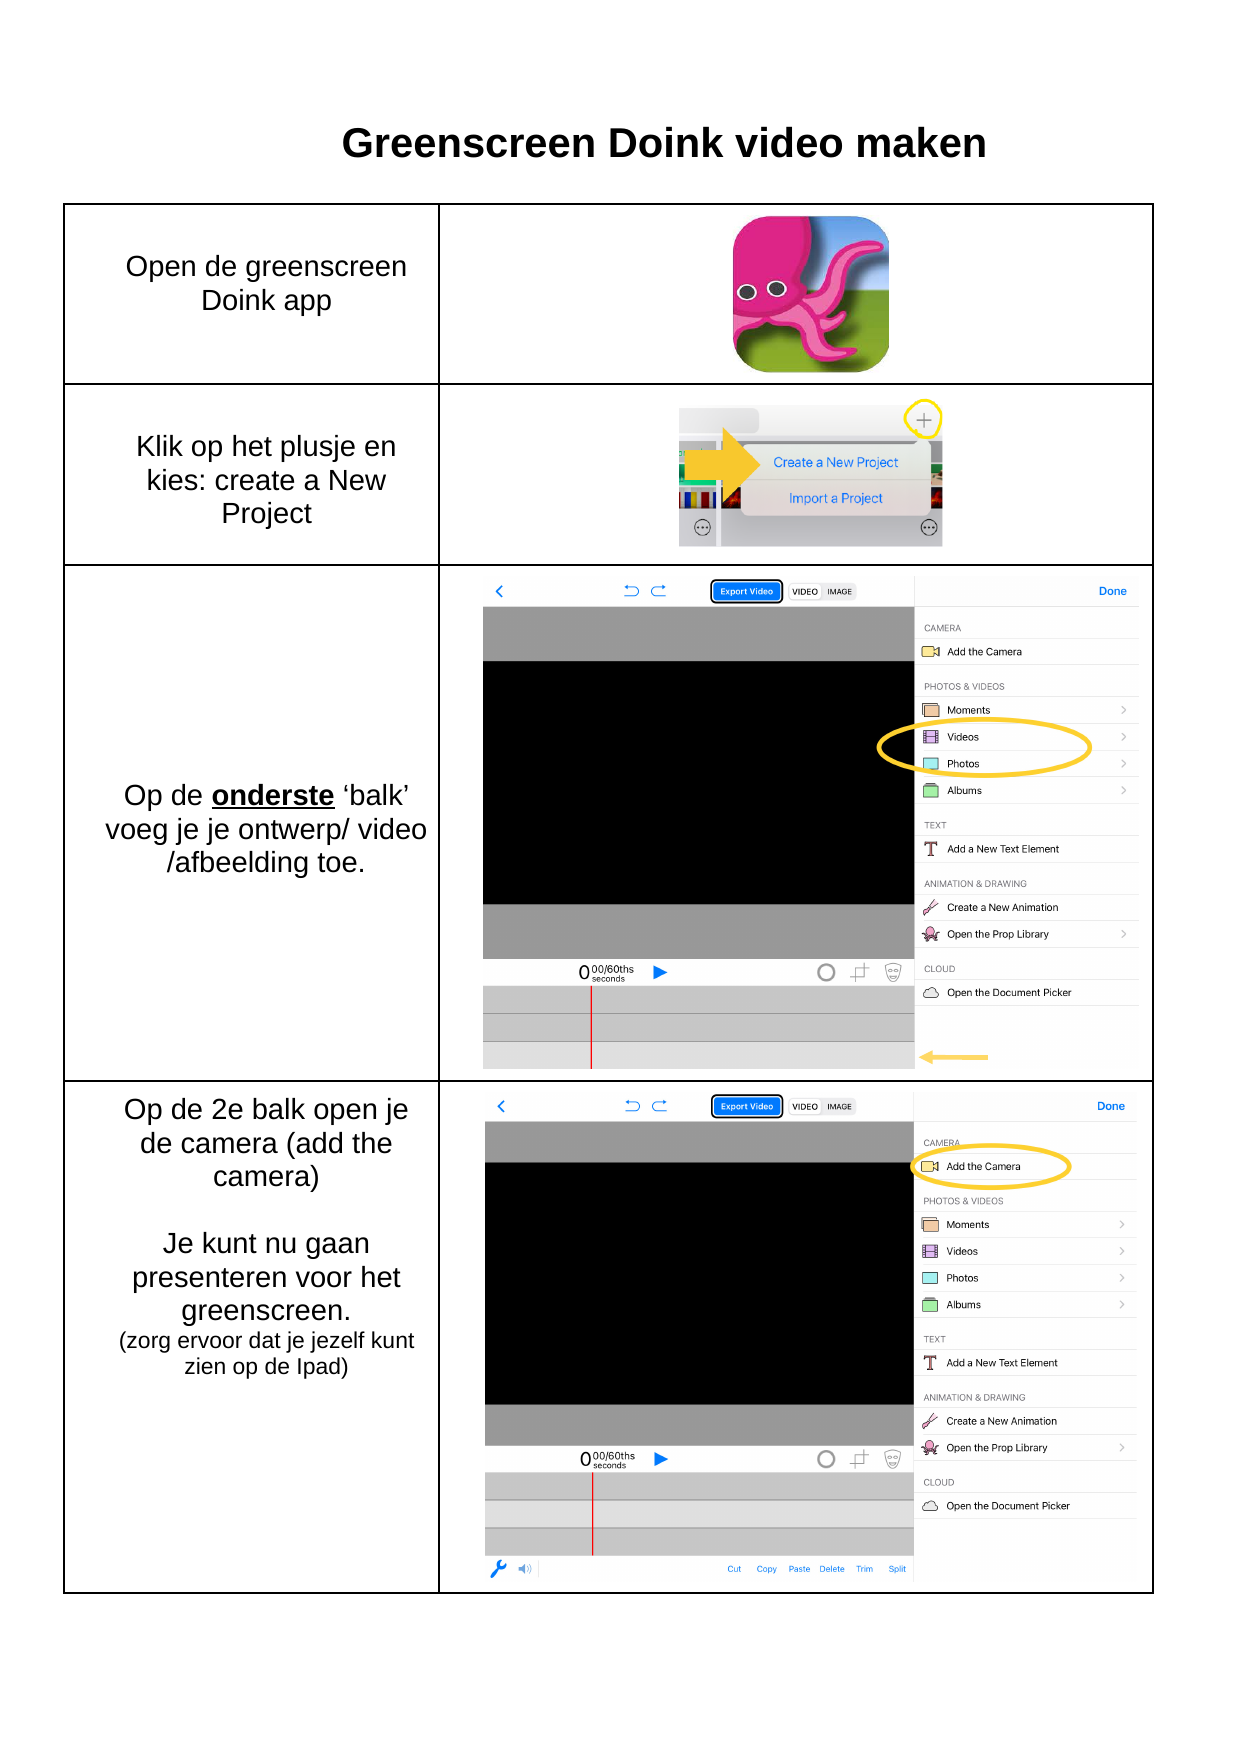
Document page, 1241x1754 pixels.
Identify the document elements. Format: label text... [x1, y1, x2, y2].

table_header [440, 205, 1152, 383]
table_header Open de greenscreen Doink app [65, 205, 438, 383]
table_cell [440, 385, 1152, 564]
text Greenscreen Doink video maken [15, 118, 1239, 166]
table_cell Op de 2e balk open je de camera (add the camera) Je kunt nu gaan presenteren voor het greenscreen. (zorg ervoor dat je jezelf kunt zien op de Ipad) [65, 1082, 438, 1592]
table_cell Klik op het plusje en kies: create a New Project [65, 385, 438, 564]
picture [485, 1092, 1137, 1582]
picture [679, 395, 943, 547]
table_cell Op de onderste ‘balk’ voeg je je ontwerp/ video /afbeelding toe. [65, 566, 438, 1079]
table_cell [440, 566, 1152, 1079]
picture [732, 215, 889, 373]
picture [483, 576, 1139, 1069]
table_cell [440, 1082, 1152, 1592]
